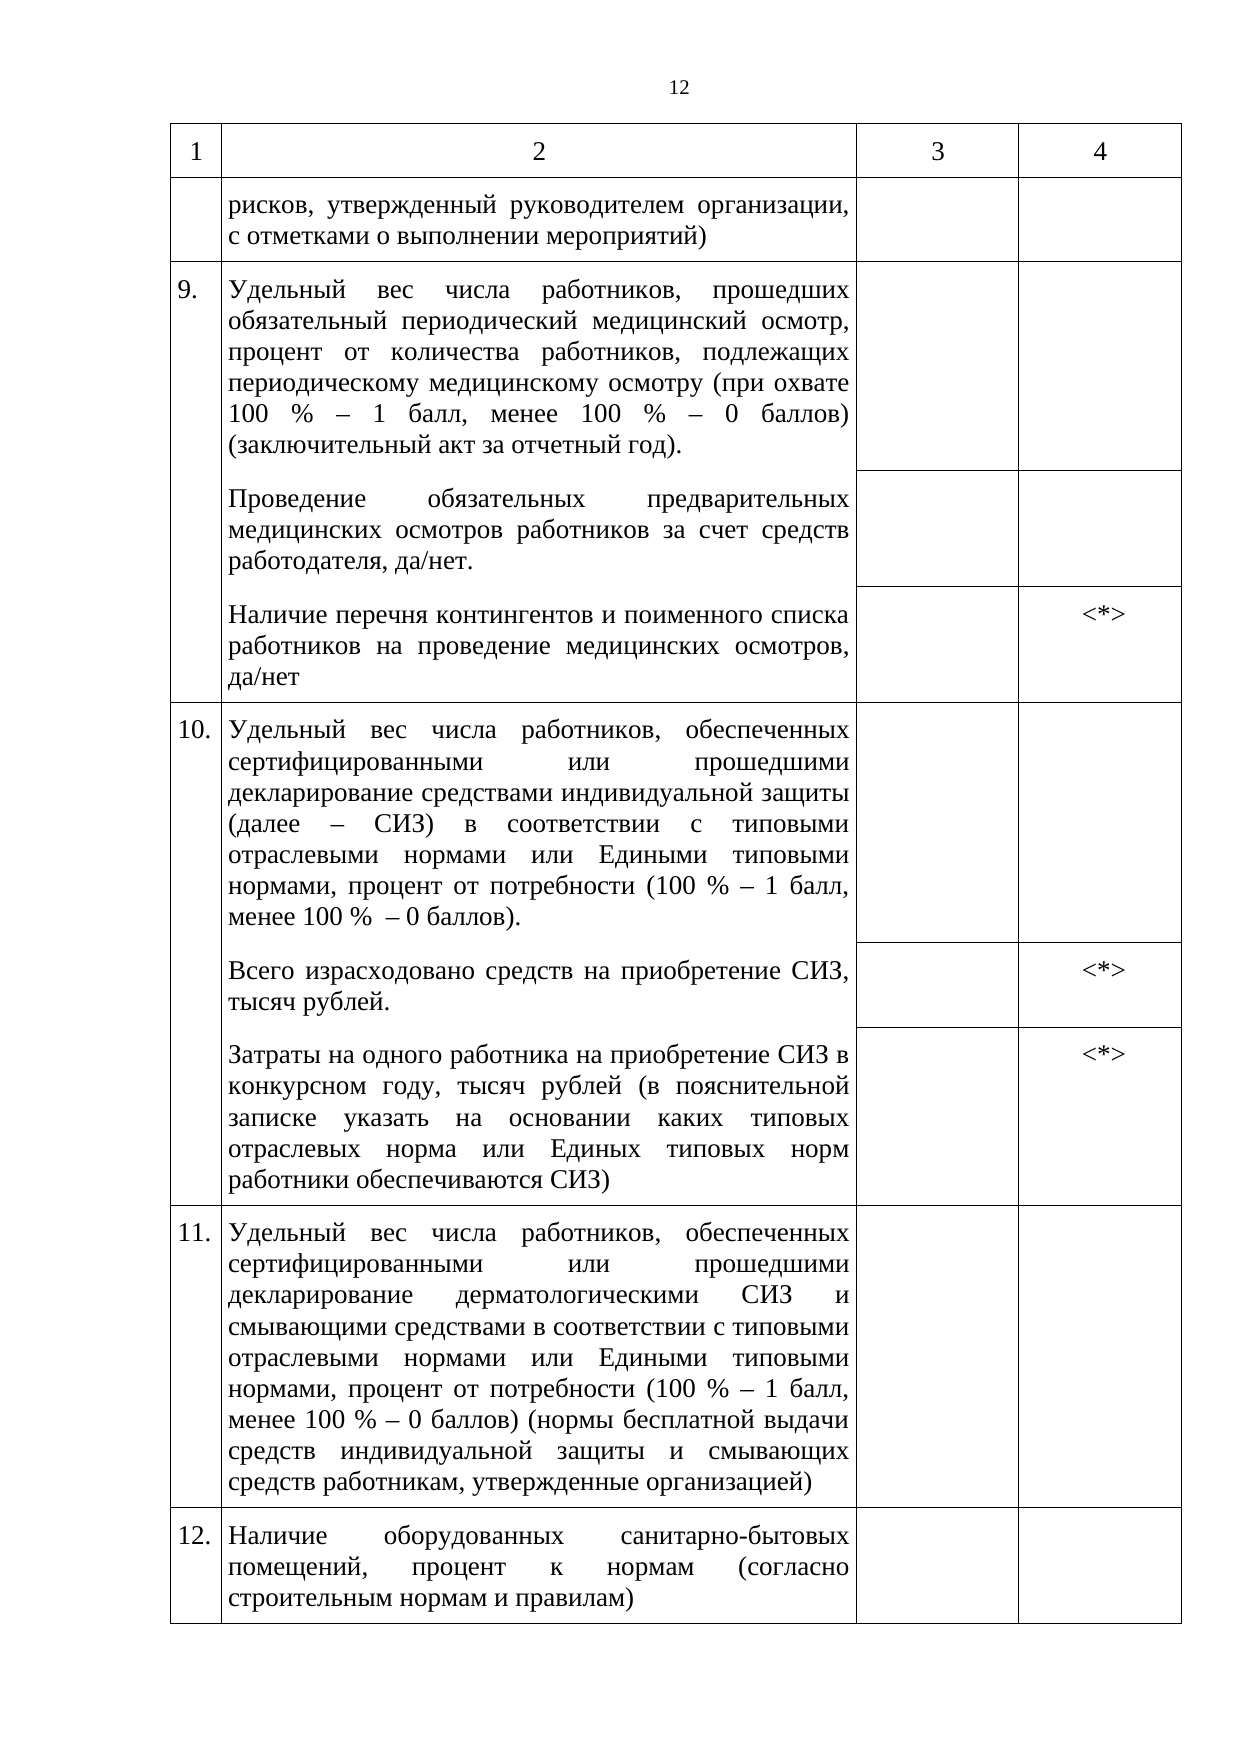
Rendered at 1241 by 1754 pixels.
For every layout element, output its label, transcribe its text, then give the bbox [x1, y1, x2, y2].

table_header 1 [171, 124, 221, 177]
table_cell [857, 703, 1018, 942]
table_cell [857, 262, 1018, 470]
table_cell 11. [171, 1206, 221, 1507]
table_cell <*> [1019, 587, 1181, 702]
table_header 4 [1019, 124, 1181, 177]
table_cell [857, 943, 1018, 1027]
table_cell Удельный вес числа работников, прошедших обязательный периодический медицинский осмотр, процент от количества работников, подлежащих периодическому медицинскому осмотру (при охвате 100 % – 1 балл, менее 100 % – 0 баллов) (заключительный акт за отчетный год). [222, 262, 856, 470]
table_cell [1019, 262, 1181, 470]
table_cell [1019, 178, 1181, 261]
table_cell 10. [171, 703, 221, 1205]
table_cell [222, 1508, 856, 1623]
table_cell Наличие перечня контингентов и поименного списка работников на проведение медицинских осмотров, да/нет [222, 586, 856, 702]
table_cell <*> [1019, 943, 1181, 1027]
table_header 3 [857, 124, 1018, 177]
table_cell [857, 1206, 1018, 1507]
table_cell Всего израсходовано средств на приобретение СИЗ, тысяч рублей. [222, 942, 856, 1027]
table_cell 9. [171, 262, 221, 702]
table_cell Удельный вес числа работников, обеспеченных сертифицированными или прошедшими декларирование дерматологическими СИЗ и смывающими средствами в соответствии с типовыми отраслевыми нормами или Едиными типовыми нормами, процент от потребности (100 % – 1 балл, менее 100 % – 0 баллов) (нормы бесплатной выдачи средств индивидуальной защиты и смывающих средств работникам, утвержденные организацией) [222, 1206, 856, 1507]
table_cell <*> [1019, 1028, 1181, 1205]
table_cell Затраты на одного работника на приобретение СИЗ в конкурсном году, тысяч рублей (в пояснительной записке указать на основании каких типовых отраслевых норма или Единых типовых норм работники обеспечиваются СИЗ) [222, 1027, 856, 1205]
table_cell [857, 178, 1018, 261]
table_cell [857, 1028, 1018, 1205]
table_header 2 [222, 124, 856, 177]
table_cell [857, 471, 1018, 586]
table_cell Удельный вес числа работников, обеспеченных сертифицированными или прошедшими декларирование средствами индивидуальной защиты (далее – СИЗ) в соответствии с типовыми отраслевыми нормами или Едиными типовыми нормами, процент от потребности (100 % – 1 балл, менее 100 % – 0 баллов). [222, 703, 856, 942]
table_cell [1019, 471, 1181, 586]
table_cell [1019, 1206, 1181, 1507]
table_cell [1019, 1508, 1181, 1623]
table_cell 12. [171, 1508, 221, 1623]
table_cell Проведение обязательных предварительных медицинских осмотров работников за счет средств работодателя, да/нет. [222, 470, 856, 586]
table_cell [857, 587, 1018, 702]
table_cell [222, 178, 856, 261]
table_cell [1019, 703, 1181, 942]
table_cell [857, 1508, 1018, 1623]
